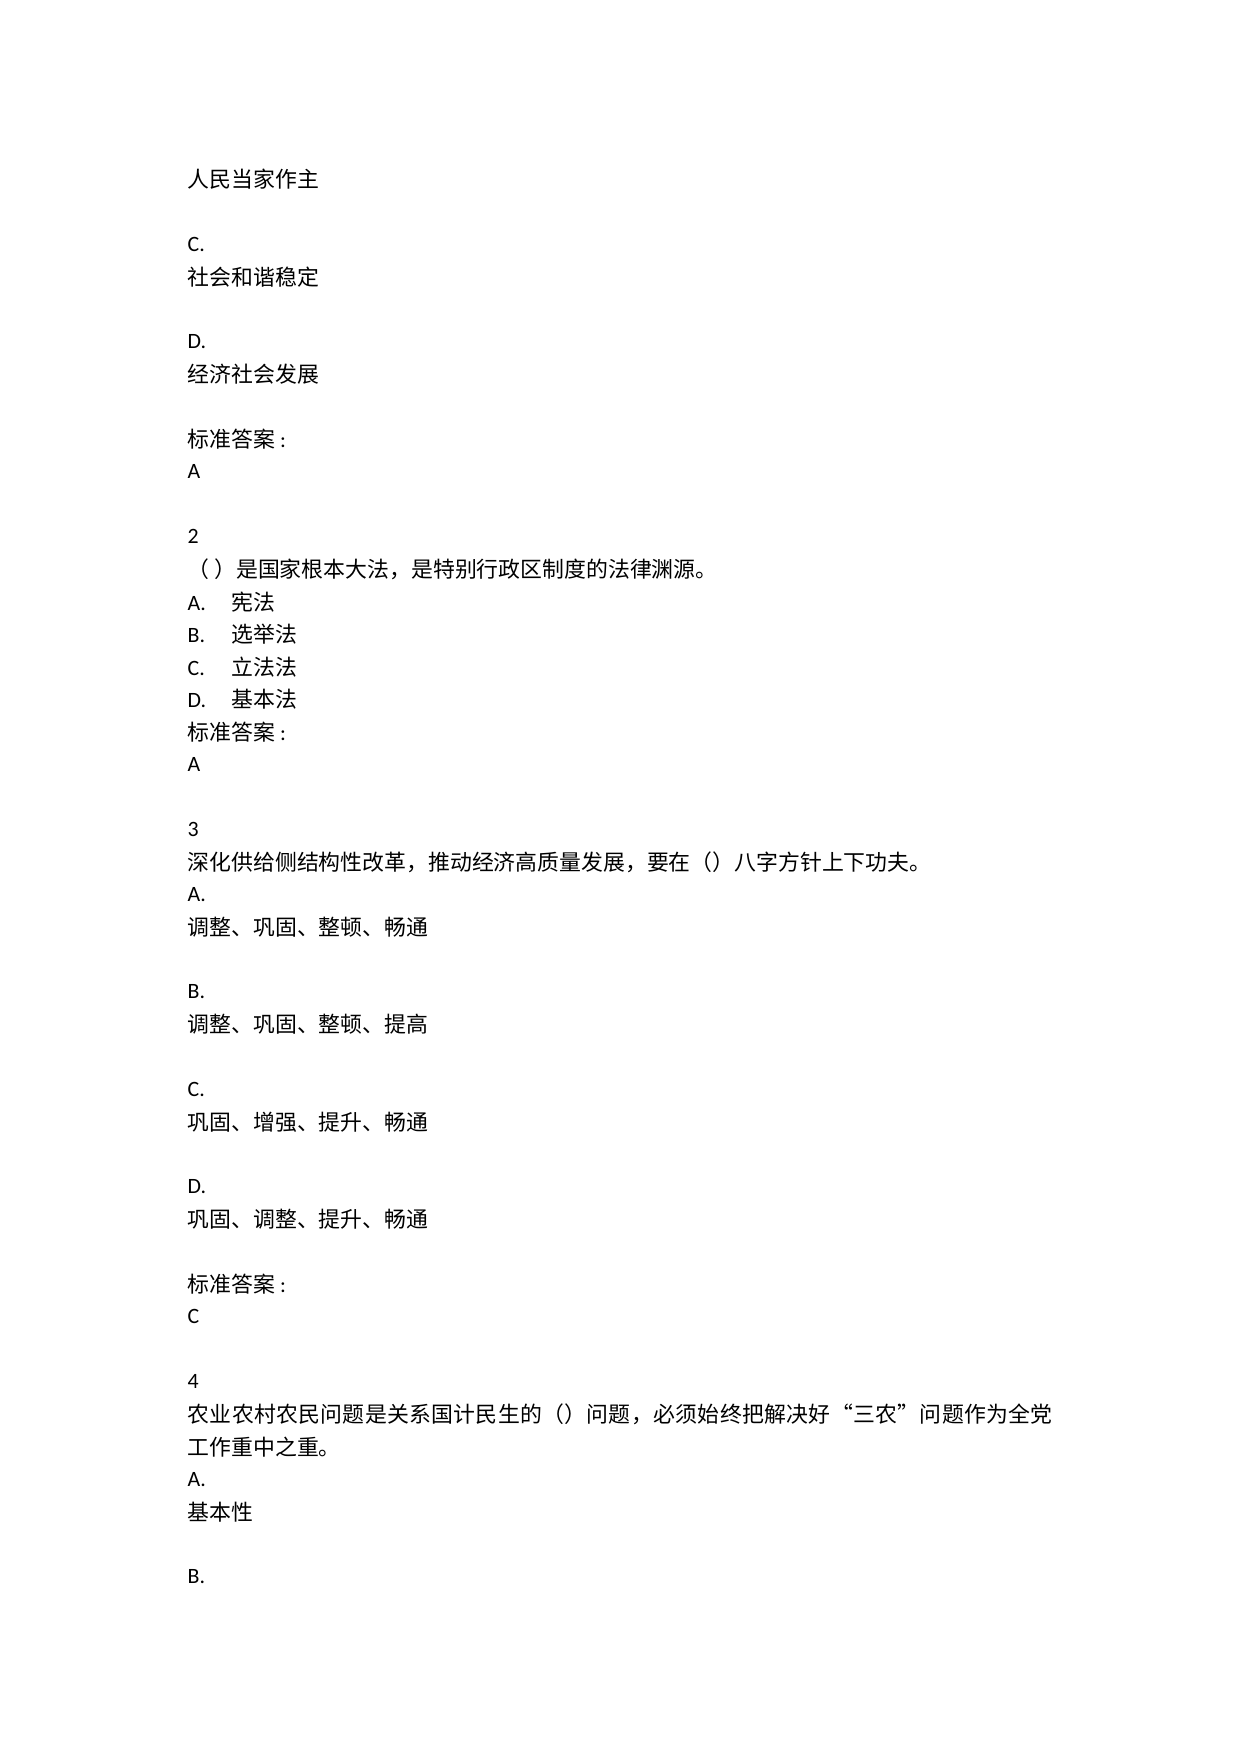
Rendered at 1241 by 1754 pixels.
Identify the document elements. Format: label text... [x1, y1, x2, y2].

text D. 基本法 [187, 682, 1053, 714]
text 深化供给侧结构性改革，推动经济高质量发展，要在（）八字方针上下功夫。 [187, 844, 1053, 877]
text A. [187, 1462, 1053, 1494]
text A. 宪法 [187, 584, 1053, 617]
text 人民当家作主 [187, 162, 1053, 194]
text 调整、巩固、整顿、畅通 [187, 909, 1053, 942]
text A. [187, 877, 1053, 909]
text D. [187, 1169, 1053, 1202]
text 基本性 [187, 1494, 1053, 1527]
text B. 选举法 [187, 617, 1053, 649]
text （ ）是国家根本大法，是特别行政区制度的法律渊源。 [187, 552, 1053, 584]
text 社会和谐稳定 [187, 259, 1053, 292]
text C [187, 1299, 1053, 1332]
text 农业农村农民问题是关系国计民生的（）问题，必须始终把解决好“三农”问题作为全党工作重中之重。 [187, 1397, 1053, 1462]
text 3 [187, 812, 1053, 844]
text C. 立法法 [187, 649, 1053, 682]
text 巩固、调整、提升、畅通 [187, 1202, 1053, 1234]
text 2 [187, 519, 1053, 552]
text A [187, 747, 1053, 779]
text C. [187, 227, 1053, 259]
text B. [187, 974, 1053, 1007]
text A [187, 454, 1053, 487]
text 巩固、增强、提升、畅通 [187, 1104, 1053, 1137]
text D. [187, 324, 1053, 357]
text B. [187, 1559, 1053, 1592]
text 标准答案 : [187, 1267, 1053, 1299]
text 标准答案 : [187, 422, 1053, 454]
text 经济社会发展 [187, 357, 1053, 389]
text C. [187, 1072, 1053, 1104]
text 调整、巩固、整顿、提高 [187, 1007, 1053, 1039]
text 4 [187, 1364, 1053, 1397]
text 标准答案 : [187, 714, 1053, 747]
